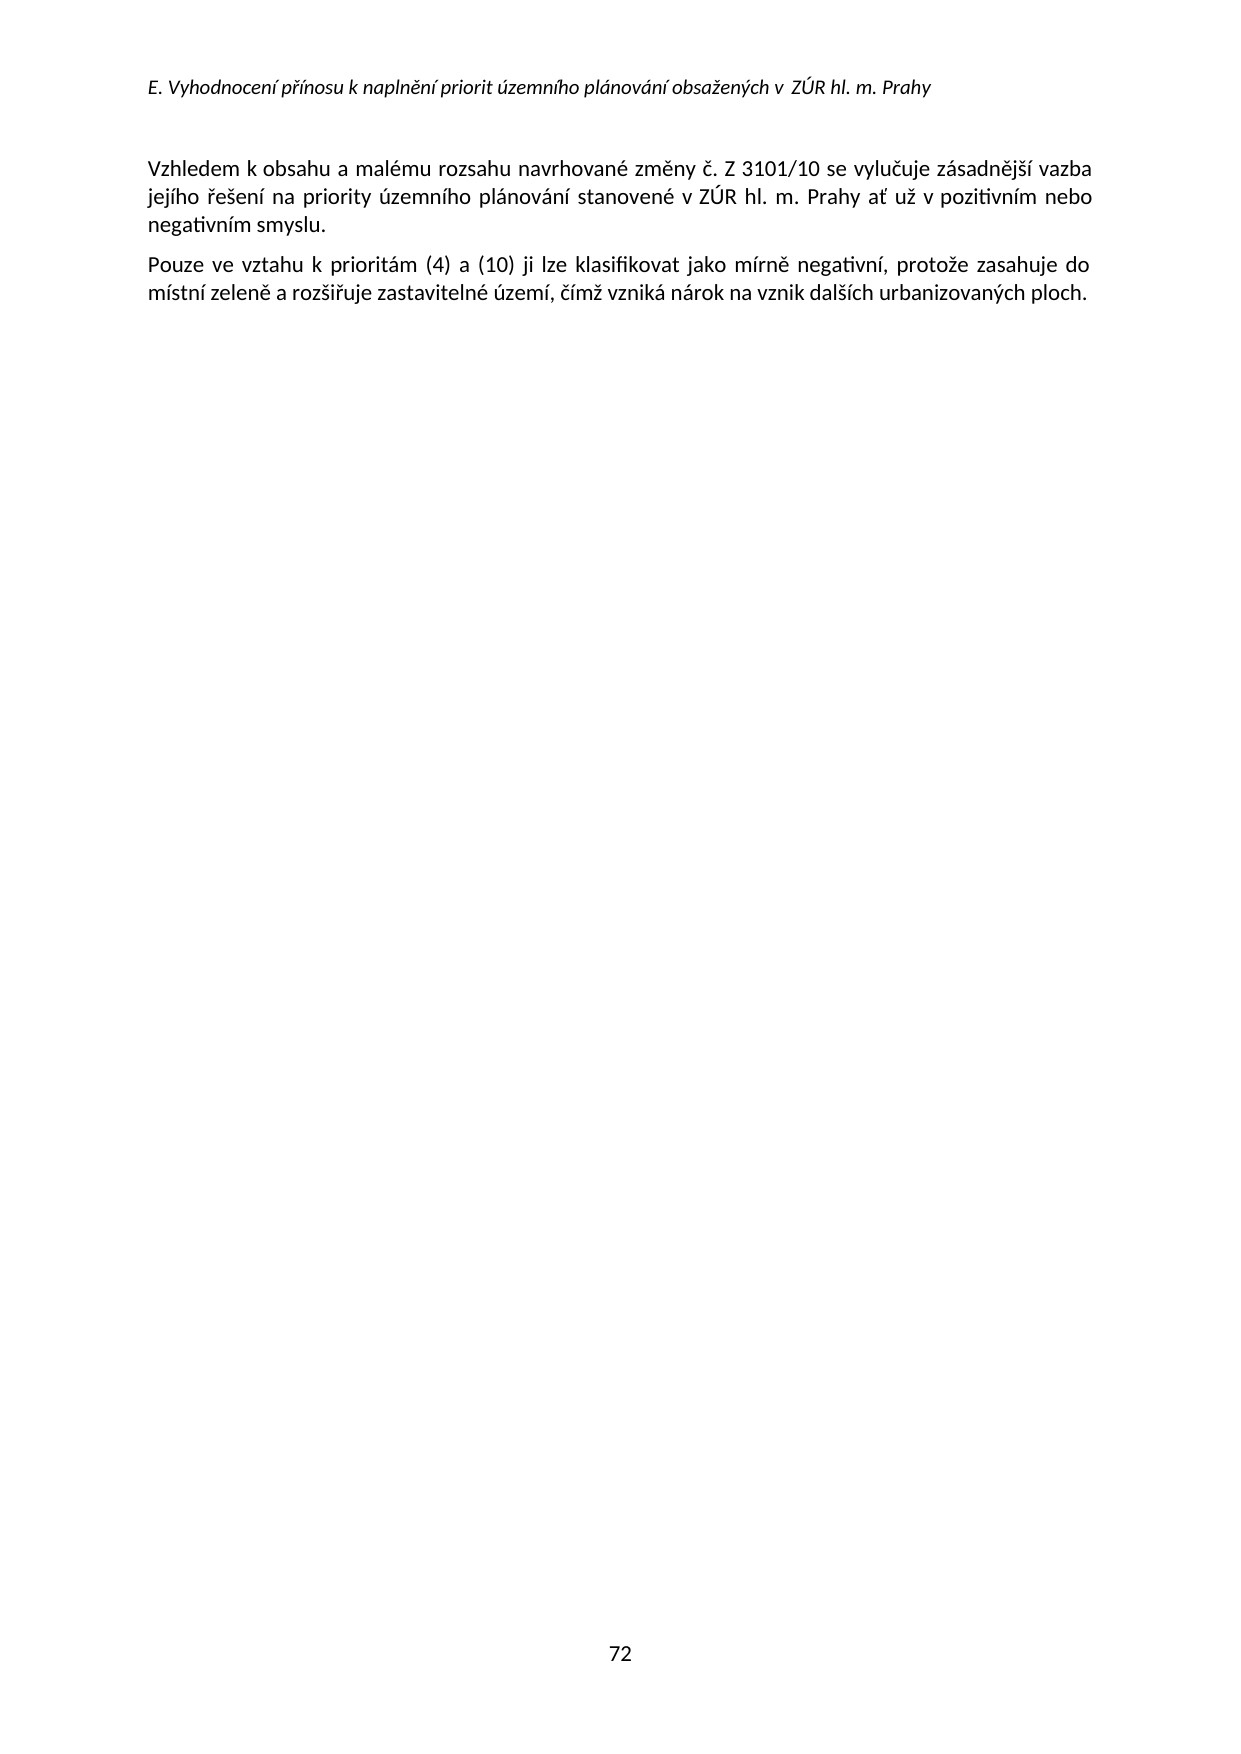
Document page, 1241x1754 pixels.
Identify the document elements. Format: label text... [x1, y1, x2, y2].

text Pouze ve vztahu k prioritám (4) a (10) ji lze klasifikovat jako mírně negativní, protože zasahuje do místní zeleně a rozšiřuje zastavitelné území, čímž vzniká nárok na vznik dalších urbanizovaných ploch. [148, 251, 1092, 307]
text Vzhledem k obsahu a malému rozsahu navrhované změny č. Z 3101/10 se vylučuje zásadnější vazba jejího řešení na priority územního plánování stanovené v ZÚR hl. m. Prahy ať už v pozitivním nebo negativním smyslu. [148, 154, 1092, 238]
